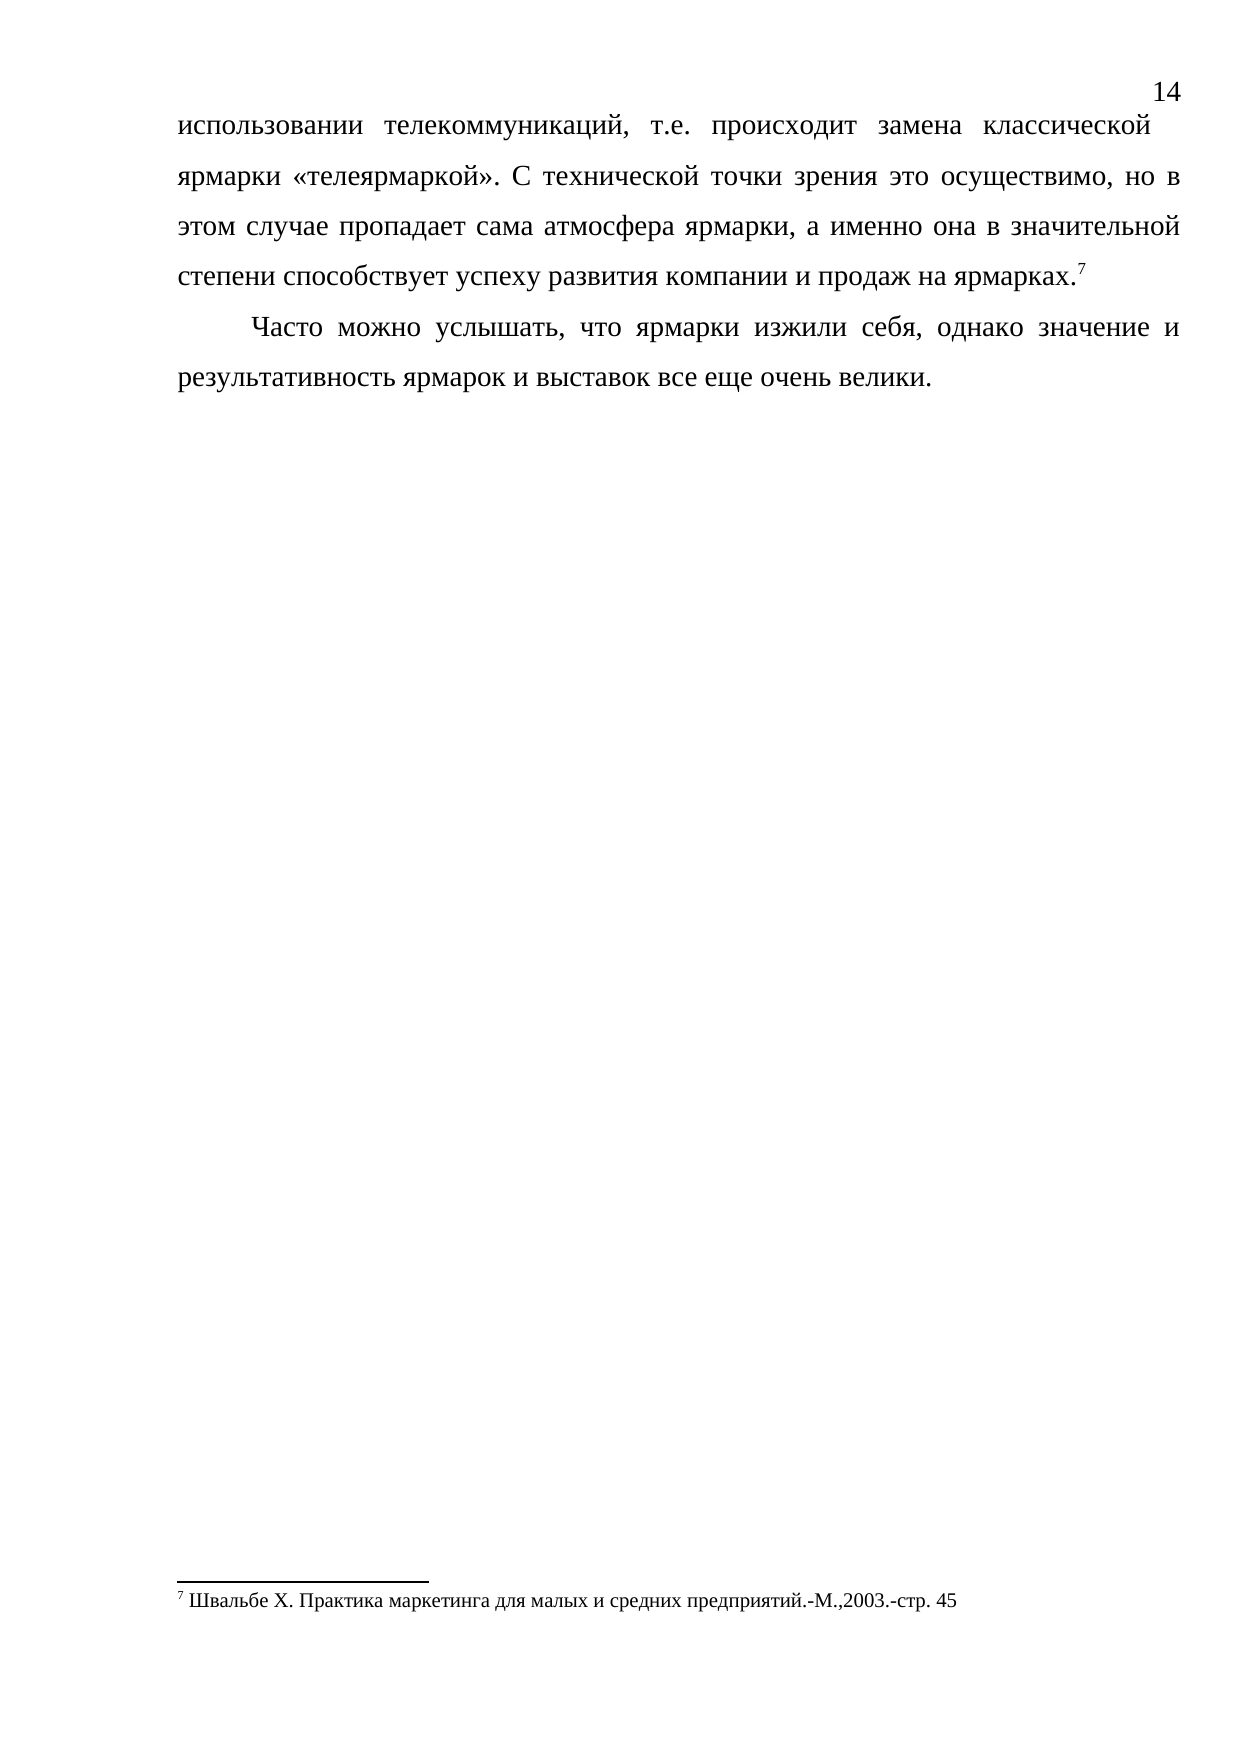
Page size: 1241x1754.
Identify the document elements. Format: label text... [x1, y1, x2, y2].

text Часто можно услышать, что ярмарки изжили себя, однако значение и результативность ярмарок и выставок все еще очень велики. [177, 309, 1181, 392]
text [177, 107, 1181, 292]
